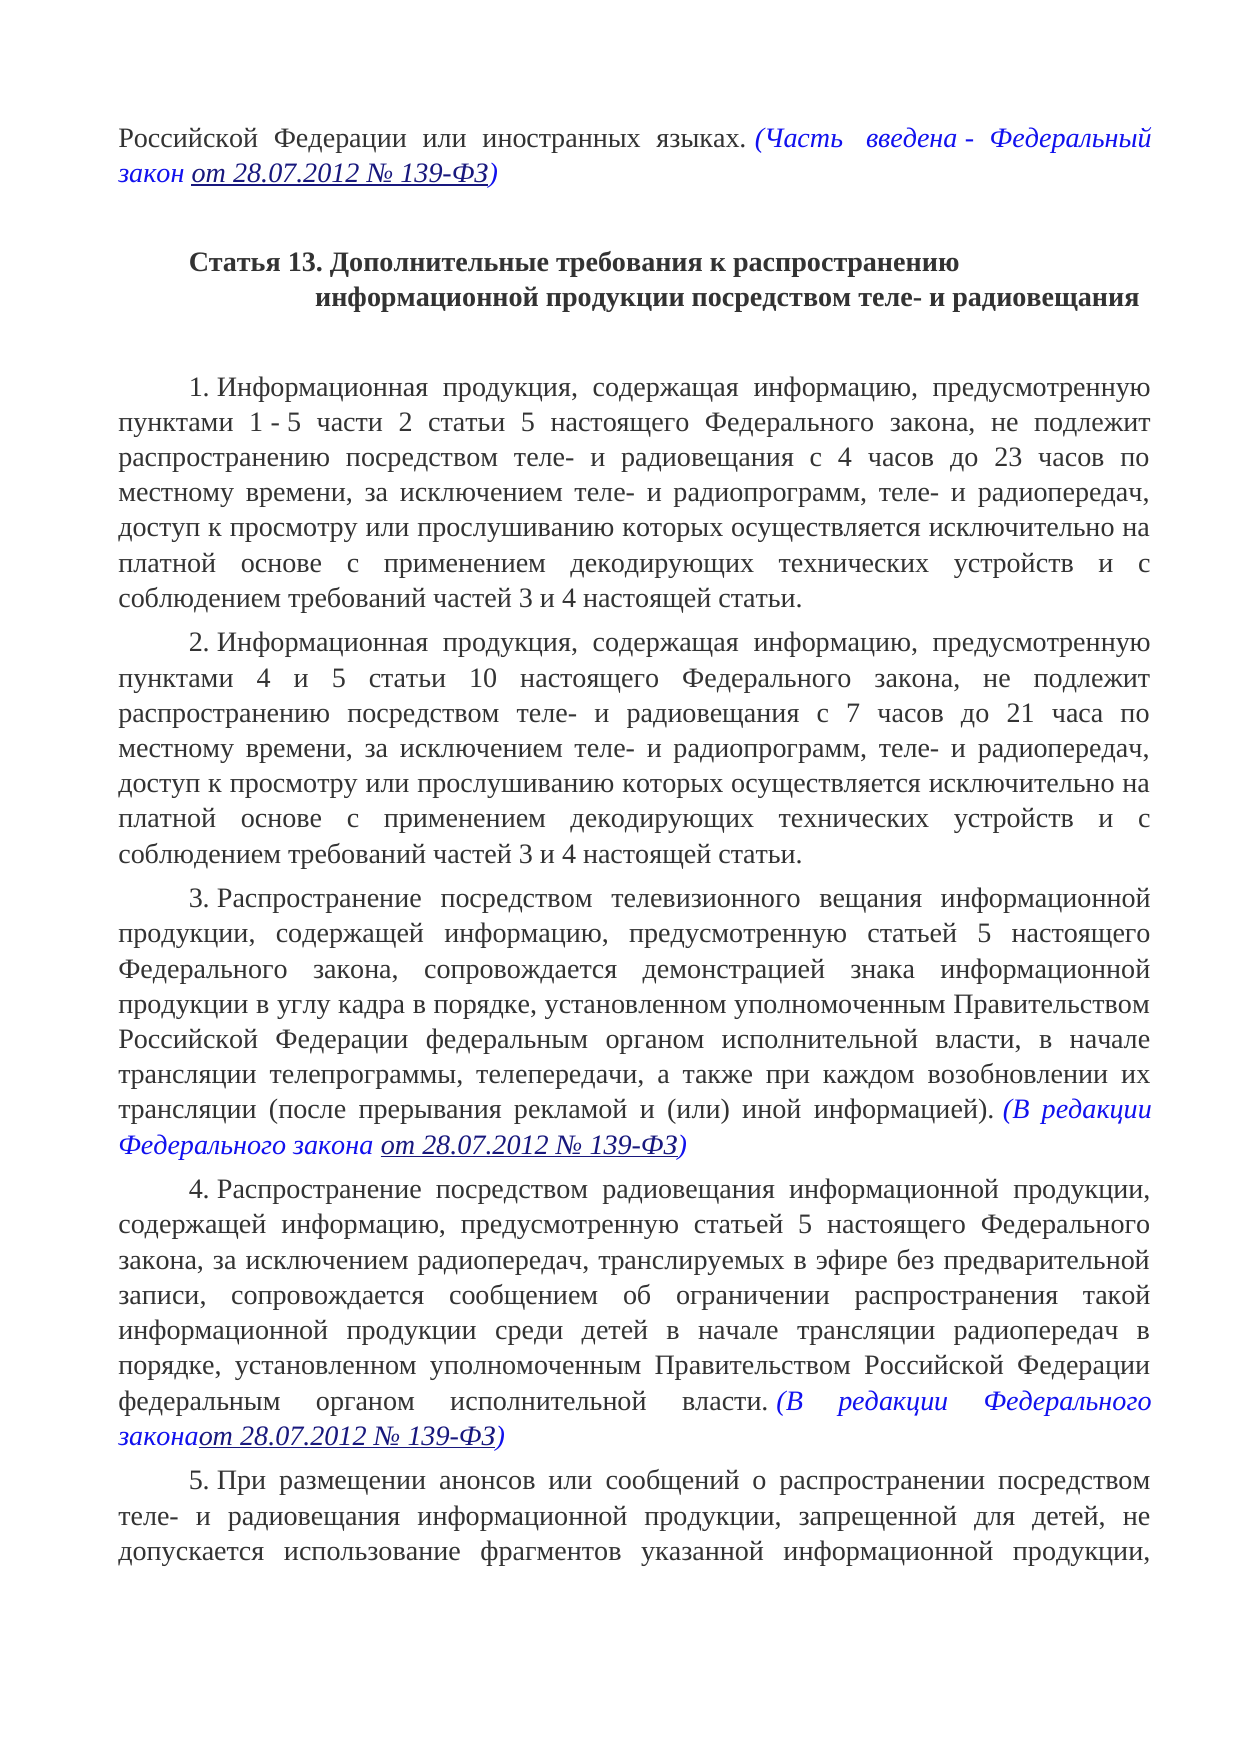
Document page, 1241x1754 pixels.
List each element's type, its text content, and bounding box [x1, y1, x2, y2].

text 4. Распространение посредством радиовещания информационной продукции, содержащей информацию, предусмотренную статьей 5 настоящего Федерального закона, за исключением радиопередач, транслируемых в эфире без предварительной записи, сопровождается сообщением об ограничении распространения такой информационной продукции среди детей в начале трансляции радиопередач в порядке, установленном уполномоченным Правительством Российской Федерации федеральным органом исполнительной власти. (В редакции Федерального законаот 28.07.2012 № 139-ФЗ) [118, 1169, 1152, 1451]
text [118, 118, 1152, 188]
text 2. Информационная продукция, содержащая информацию, предусмотренную пунктами 4 и 5 статьи 10 настоящего Федерального закона, не подлежит распространению посредством теле- и радиовещания с 7 часов до 21 часа по местному времени, за исключением теле- и радиопрограмм, теле- и радиопередач, доступ к просмотру или прослушиванию которых осуществляется исключительно на платной основе с применением декодирующих технических устройств и с соблюдением требований частей 3 и 4 настоящей статьи. [118, 623, 1152, 869]
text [118, 1461, 1152, 1566]
text 1. Информационная продукция, содержащая информацию, предусмотренную пунктами 1 - 5 части 2 статьи 5 настоящего Федерального закона, не подлежит распространению посредством теле- и радиовещания с 4 часов до 23 часов по местному времени, за исключением теле- и радиопрограмм, теле- и радиопередач, доступ к просмотру или прослушиванию которых осуществляется исключительно на платной основе с применением декодирующих технических устройств и с соблюдением требований частей 3 и 4 настоящей статьи. [118, 367, 1152, 613]
text 3. Распространение посредством телевизионного вещания информационной продукции, содержащей информацию, предусмотренную статьей 5 настоящего Федерального закона, сопровождается демонстрацией знака информационной продукции в углу кадра в порядке, установленном уполномоченным Правительством Российской Федерации федеральным органом исполнительной власти, в начале трансляции телепрограммы, телепередачи, а также при каждом возобновлении их трансляции (после прерывания рекламой и (или) иной информацией). (В редакции Федерального закона от 28.07.2012 № 139-ФЗ) [118, 878, 1152, 1160]
text Статья 13. Дополнительные требования к распространению информационной продукции посредством теле- и радиовещания [188, 242, 1152, 313]
